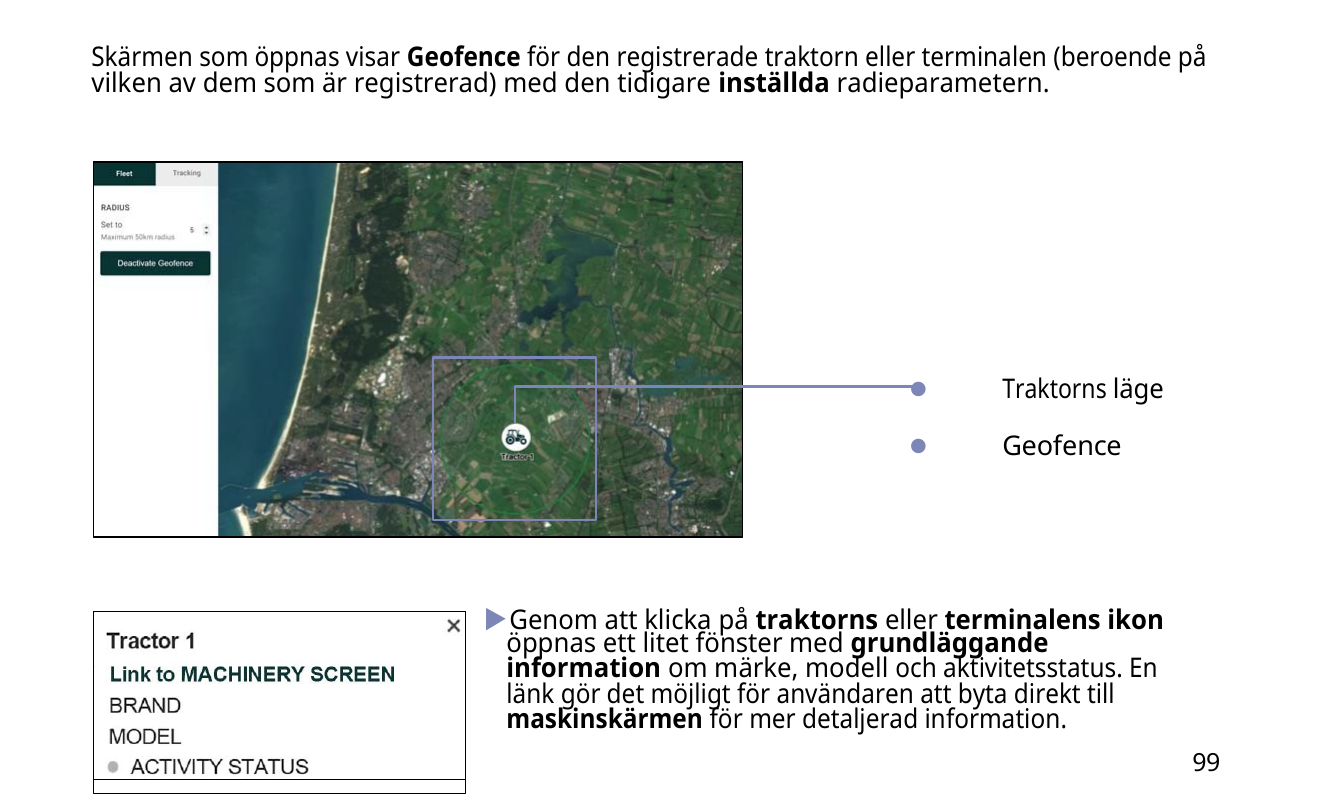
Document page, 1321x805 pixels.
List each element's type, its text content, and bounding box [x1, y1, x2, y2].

picture [94, 612, 465, 779]
picture [94, 163, 742, 536]
picture [434, 359, 595, 519]
text Skärmen som öppnas visar Geofence för den registrerade traktorn eller terminalen (beroende på vilken av dem som är registrerad) med den tidigare inställda radieparametern. [91, 45, 1258, 100]
list Traktorns läge [909, 369, 1258, 406]
list Geofence [909, 427, 1258, 463]
list Genom att klicka på traktorns eller terminalens ikon öppnas ett litet fönster med grundläggande information om märke, modell och aktivitetsstatus. En länk gör det möjligt för användaren att byta direkt till maskinskärmen för mer detaljerad information. [483, 609, 1207, 736]
